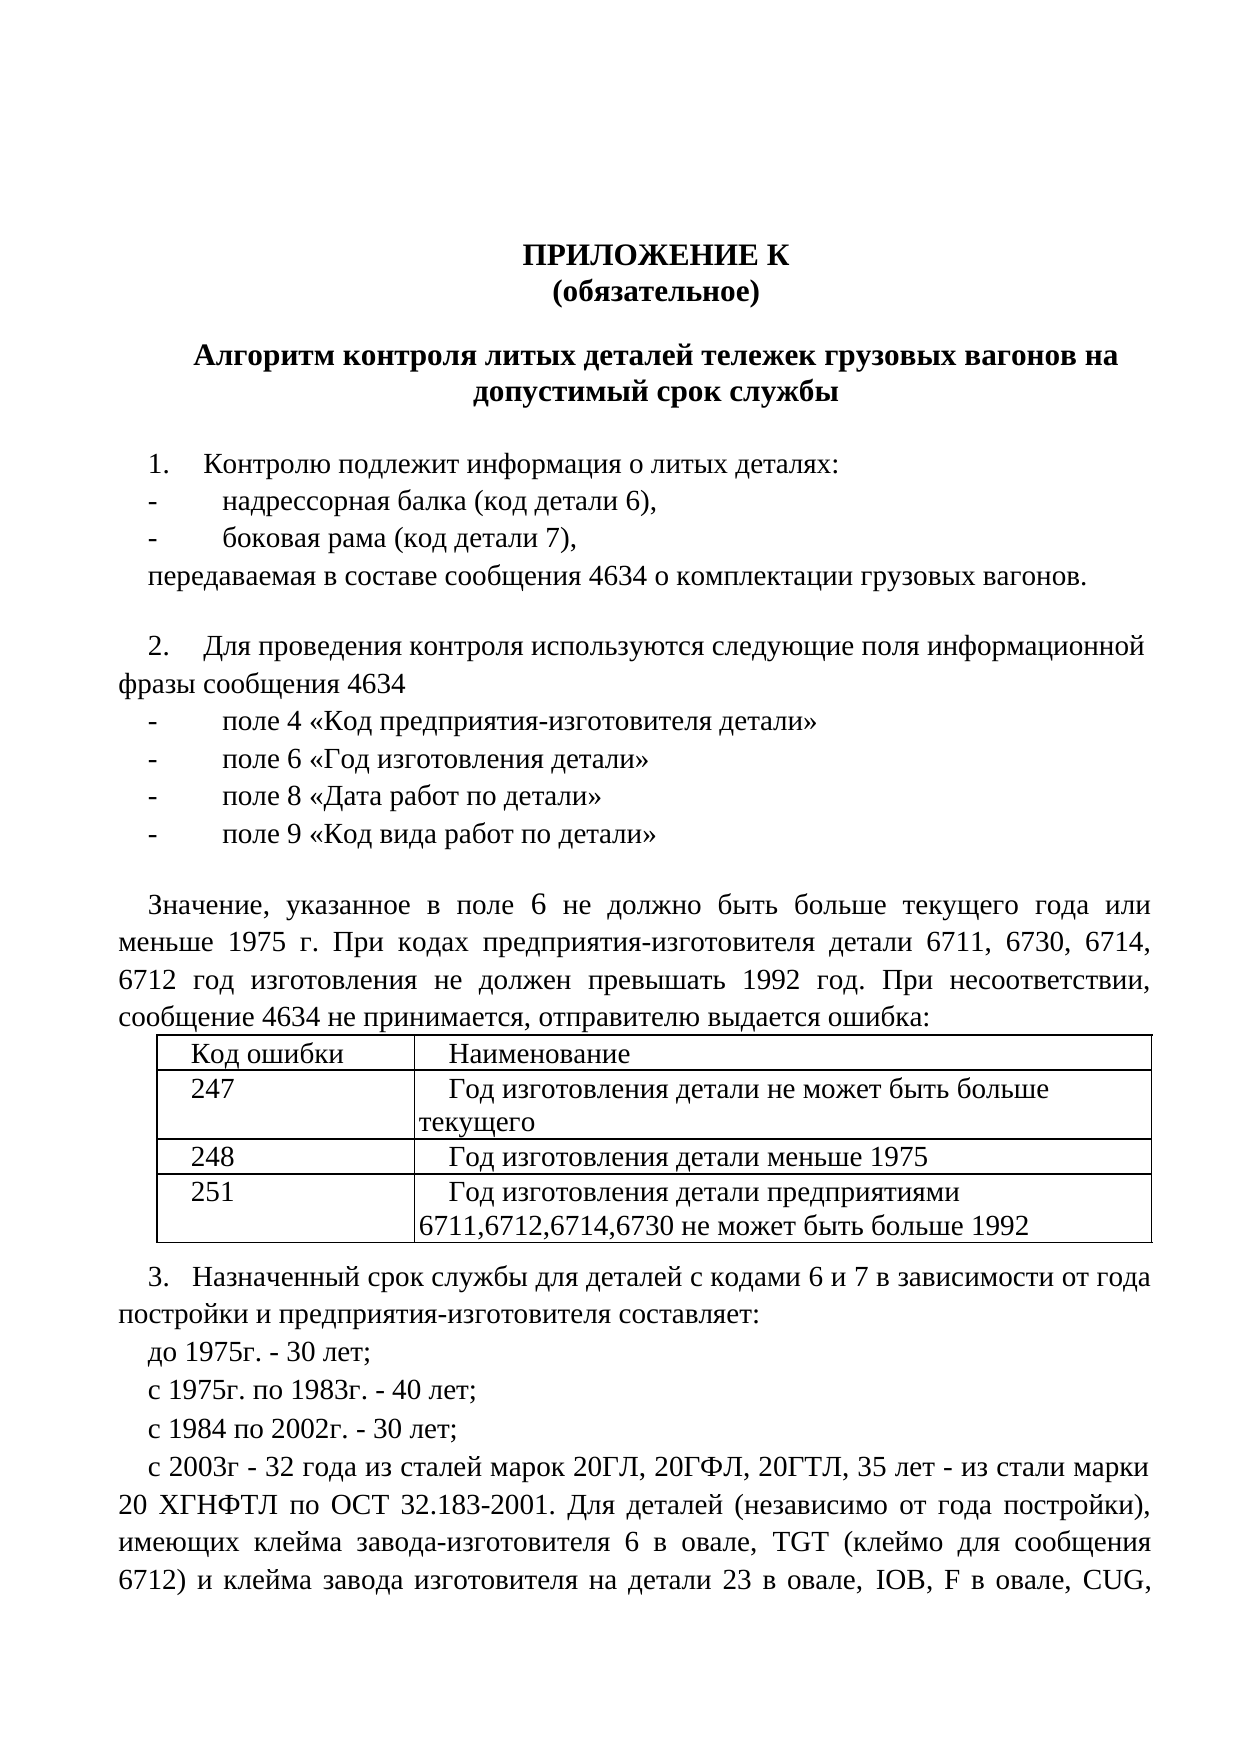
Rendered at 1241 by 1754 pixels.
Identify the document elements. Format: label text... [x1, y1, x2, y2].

list поле 4 «Код предприятия-изготовителя детали» [118, 701, 1152, 738]
table_header Код ошибки [158, 1036, 414, 1069]
text Значение, указанное в поле 6 не должно быть больше текущего года или меньше 1975 г. При кодах предприятия-изготовителя детали 6711, 6730, 6714, 6712 год изготовления не должен превышать 1992 год. При несоответствии, сообщение 4634 не принимается, отправителю выдается ошибка: [118, 884, 1152, 1034]
table_cell 251 [158, 1175, 414, 1242]
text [118, 1447, 1152, 1597]
table_cell 247 [158, 1071, 414, 1138]
table_cell Год изготовления детали не может быть больше текущего [415, 1071, 1151, 1138]
list поле 6 «Год изготовления детали» [118, 738, 1152, 776]
table_cell Год изготовления детали предприятиями 6711,6712,6714,6730 не может быть больше 1992 [415, 1175, 1151, 1242]
list Для проведения контроля используются следующие поля информационной фразы сообщения 4634 [118, 626, 1152, 701]
table_cell 248 [158, 1140, 414, 1173]
text передаваемая в составе сообщения 4634 о комплектации грузовых вагонов. [118, 555, 1152, 593]
text ПРИЛОЖЕНИЕ К [160, 236, 1152, 272]
text с 1984 по 2002г. - 30 лет; [118, 1409, 1152, 1446]
text 3. Назначенный срок службы для деталей с кодами 6 и 7 в зависимости от года постройки и предприятия-изготовителя составляет: [118, 1256, 1152, 1331]
text Алгоритм контроля литых деталей тележек грузовых вагонов на допустимый срок службы [160, 337, 1152, 408]
list поле 8 «Дата работ по детали» [118, 776, 1152, 813]
list надрессорная балка (код детали 6), [118, 480, 1152, 518]
text с 1975г. по 1983г. - 40 лет; [118, 1369, 1152, 1407]
text до 1975г. - 30 лет; [118, 1331, 1152, 1369]
table_header Наименование [415, 1036, 1151, 1069]
list поле 9 «Код вида работ по детали» [118, 813, 1152, 851]
list боковая рама (код детали 7), [118, 518, 1152, 555]
text (обязательное) [160, 272, 1152, 308]
list Контролю подлежит информация о литых деталях: [118, 447, 1152, 480]
table_cell Год изготовления детали меньше 1975 [415, 1140, 1151, 1173]
